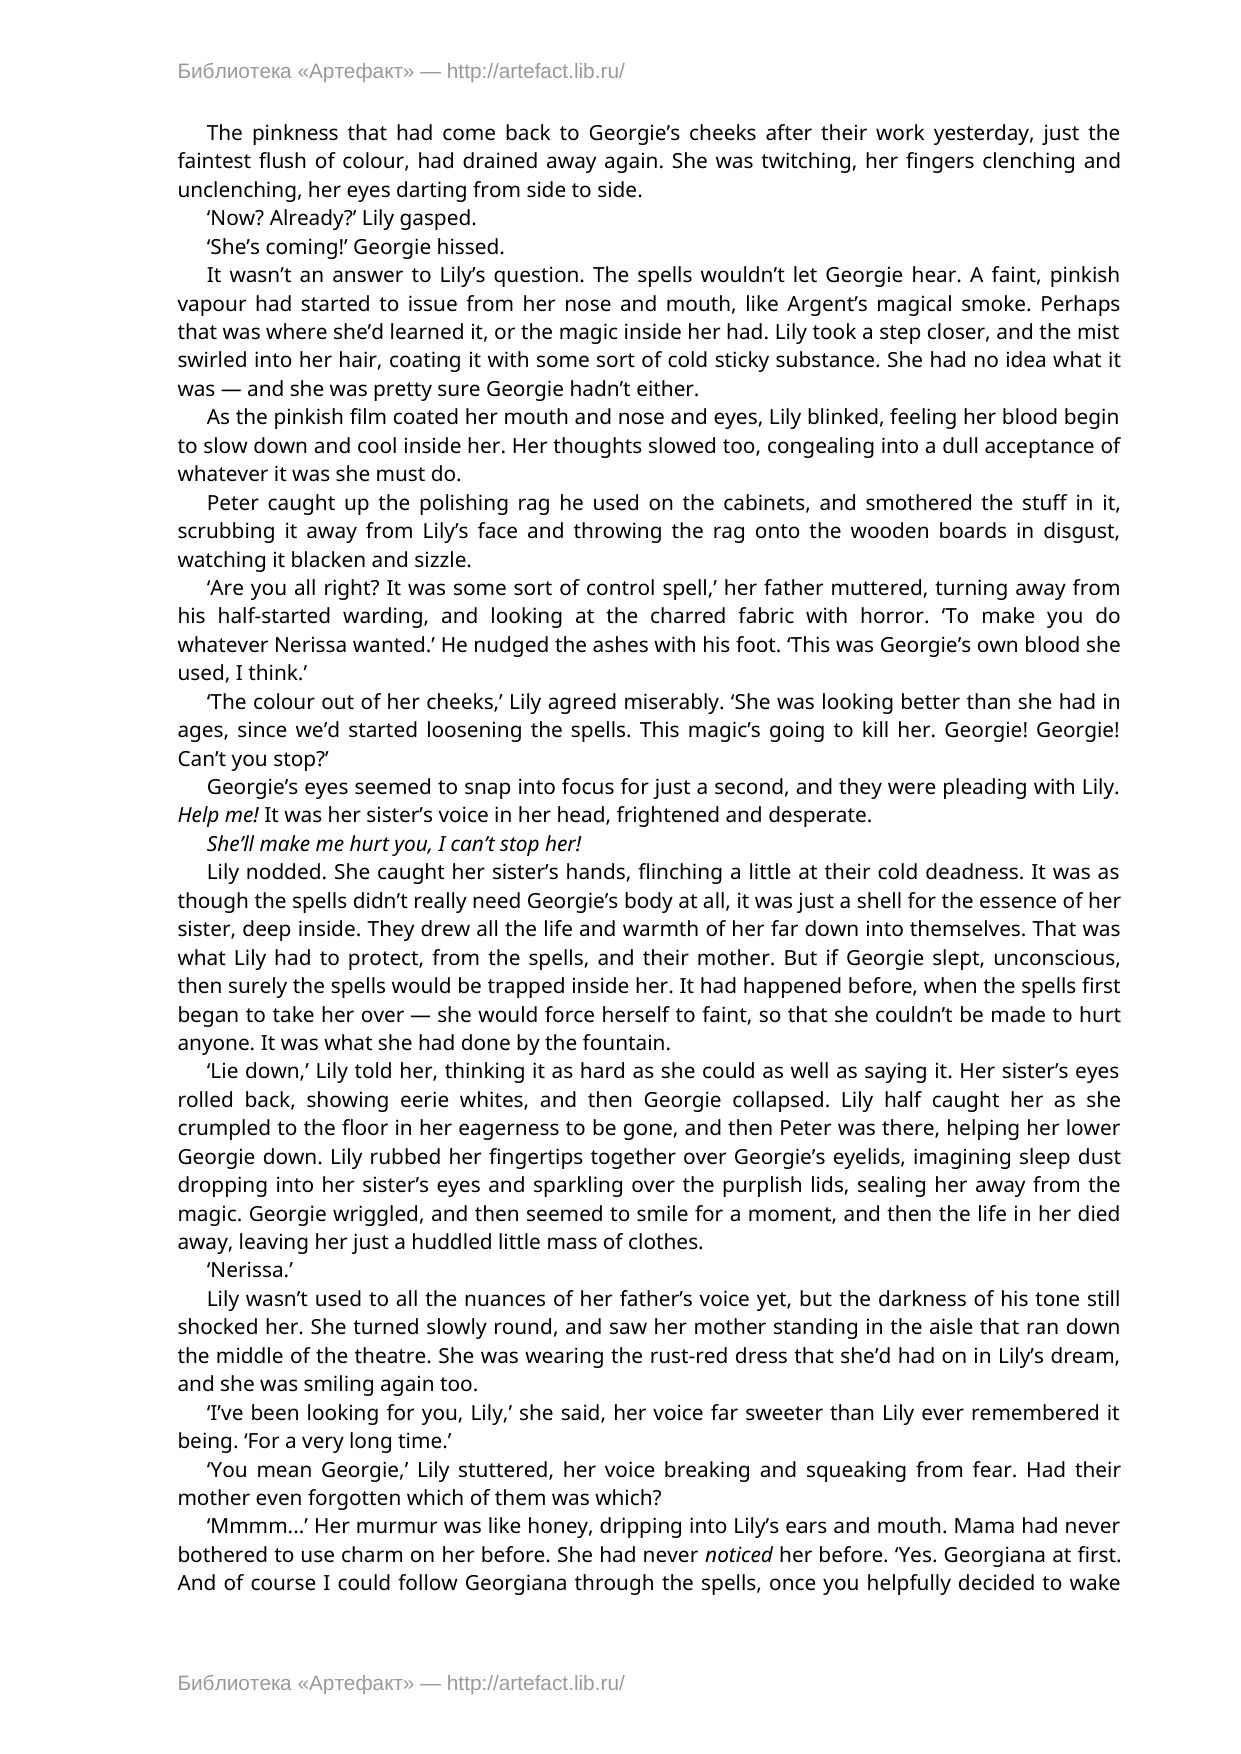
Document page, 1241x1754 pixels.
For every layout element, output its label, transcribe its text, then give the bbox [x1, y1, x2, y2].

text ‘Lie down,’ Lily told her, thinking it as hard as she could as well as saying it. Her sister’s eyes rolled back, showing eerie whites, and then Georgie collapsed. Lily half caught her as she crumpled to the floor in her eagerness to be gone, and then Peter was there, helping her lower Georgie down. Lily rubbed her fingertips together over Georgie’s eyelids, imagining sleep dust dropping into her sister’s eyes and sparkling over the purplish lids, sealing her away from the magic. Georgie wriggled, and then seemed to smile for a moment, and then the life in her died away, leaving her just a huddled little mass of clothes. [177, 1057, 1122, 1256]
text The pinkness that had come back to Georgie’s cheeks after their work yesterday, just the faintest flush of colour, had drained away again. She was twitching, her fingers clenching and unclenching, her eyes darting from side to side. [177, 118, 1122, 203]
text ‘Are you all right? It was some sort of control spell,’ her father muttered, turning away from his half-started warding, and looking at the charred fabric with horror. ‘To make you do whatever Nerissa wanted.’ He nudged the ashes with his foot. ‘This was Georgie’s own blood she used, I think.’ [177, 573, 1122, 687]
text ‘You mean Georgie,’ Lily stuttered, her voice breaking and squeaking from fear. Had their mother even forgotten which of them was which? [177, 1455, 1122, 1512]
text ‘The colour out of her cheeks,’ Lily agreed miserably. ‘She was looking better than she had in ages, since we’d started loosening the spells. This magic’s going to kill her. Georgie! Georgie! Can’t you stop?’ [177, 687, 1122, 772]
text ‘I’ve been looking for you, Lily,’ she said, her voice far sweeter than Lily ever remembered it being. ‘For a very long time.’ [177, 1398, 1122, 1455]
text It wasn’t an answer to Lily’s question. The spells wouldn’t let Georgie hear. A faint, pinkish vapour had started to issue from her nose and mouth, like Argent’s magical smoke. Perhaps that was where she’d learned it, or the magic inside her had. Lily took a step closer, and the mist swirled into her hair, coating it with some sort of cold sticky substance. She had no idea what it was — and she was pretty sure Georgie hadn’t either. [177, 260, 1122, 402]
text ‘Now? Already?’ Lily gasped. [177, 203, 1122, 232]
text ‘Nerissa.’ [177, 1256, 1122, 1284]
text Lily wasn’t used to all the nuances of her father’s voice yet, but the darkness of his tone still shocked her. She turned slowly round, and saw her mother standing in the aisle that ran down the middle of the theatre. She was wearing the rust-red dress that she’d had on in Lily’s dream, and she was smiling again too. [177, 1284, 1122, 1398]
text She’ll make me hurt you, I can’t stop her! [177, 829, 1122, 857]
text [177, 1512, 1122, 1597]
text ‘She’s coming!’ Georgie hissed. [177, 232, 1122, 260]
text Peter caught up the polishing rag he used on the cabinets, and smothered the stuff in it, scrubbing it away from Lily’s face and throwing the rag onto the wooden boards in disgust, watching it blacken and sizzle. [177, 488, 1122, 573]
text Georgie’s eyes seemed to snap into focus for just a second, and they were pleading with Lily. Help me! It was her sister’s voice in her head, frightened and desperate. [177, 772, 1122, 829]
text As the pinkish film coated her mouth and nose and eyes, Lily blinked, feeling her blood begin to slow down and cool inside her. Her thoughts slowed too, congealing into a dull acceptance of whatever it was she must do. [177, 402, 1122, 488]
text Lily nodded. She caught her sister’s hands, flinching a little at their cold deadness. It was as though the spells didn’t really need Georgie’s body at all, it was just a shell for the essence of her sister, deep inside. They drew all the life and warmth of her far down into themselves. That was what Lily had to protect, from the spells, and their mother. But if Georgie slept, unconscious, then surely the spells would be trapped inside her. It had happened before, when the spells first began to take her over — she would force herself to faint, so that she couldn’t be made to hurt anyone. It was what she had done by the fountain. [177, 857, 1122, 1057]
